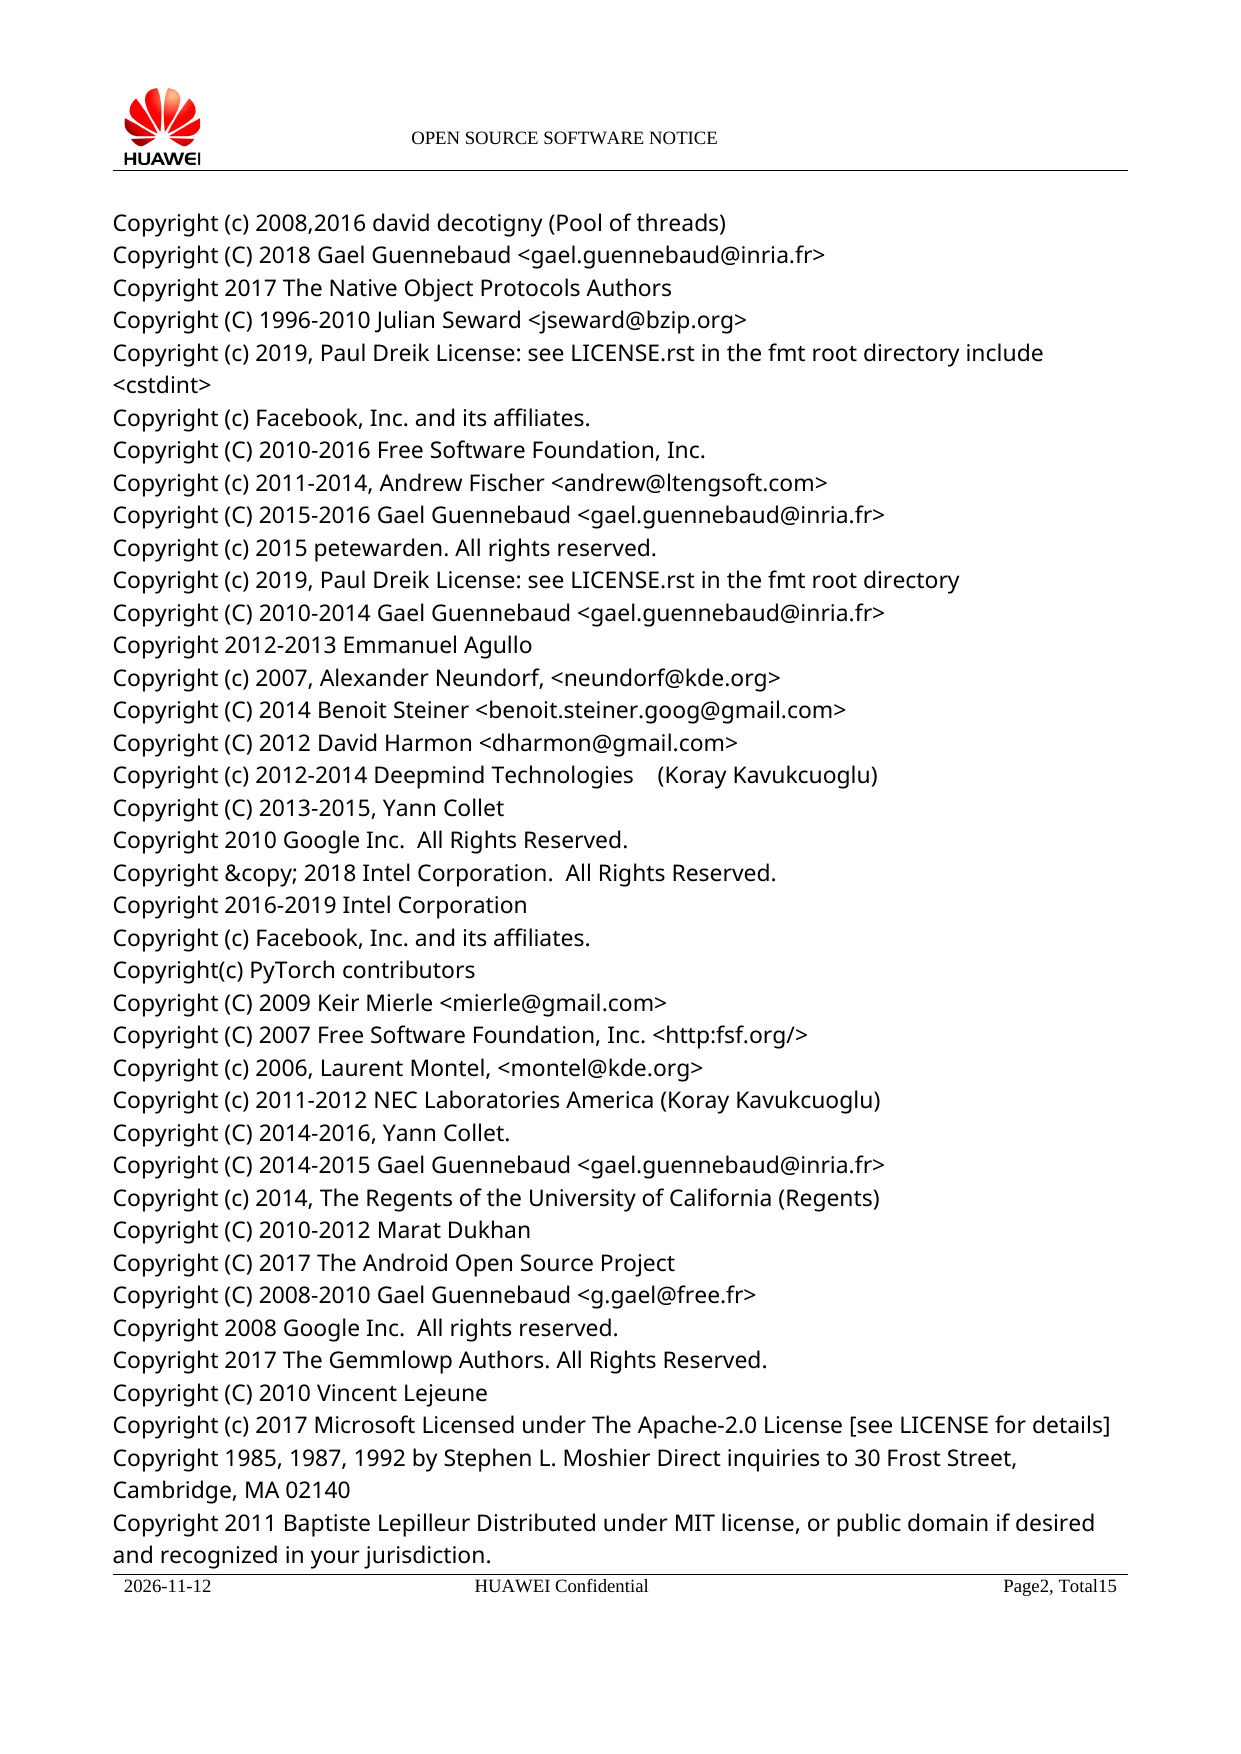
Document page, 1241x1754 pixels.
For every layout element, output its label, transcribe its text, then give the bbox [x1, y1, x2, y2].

picture [124, 88, 201, 165]
